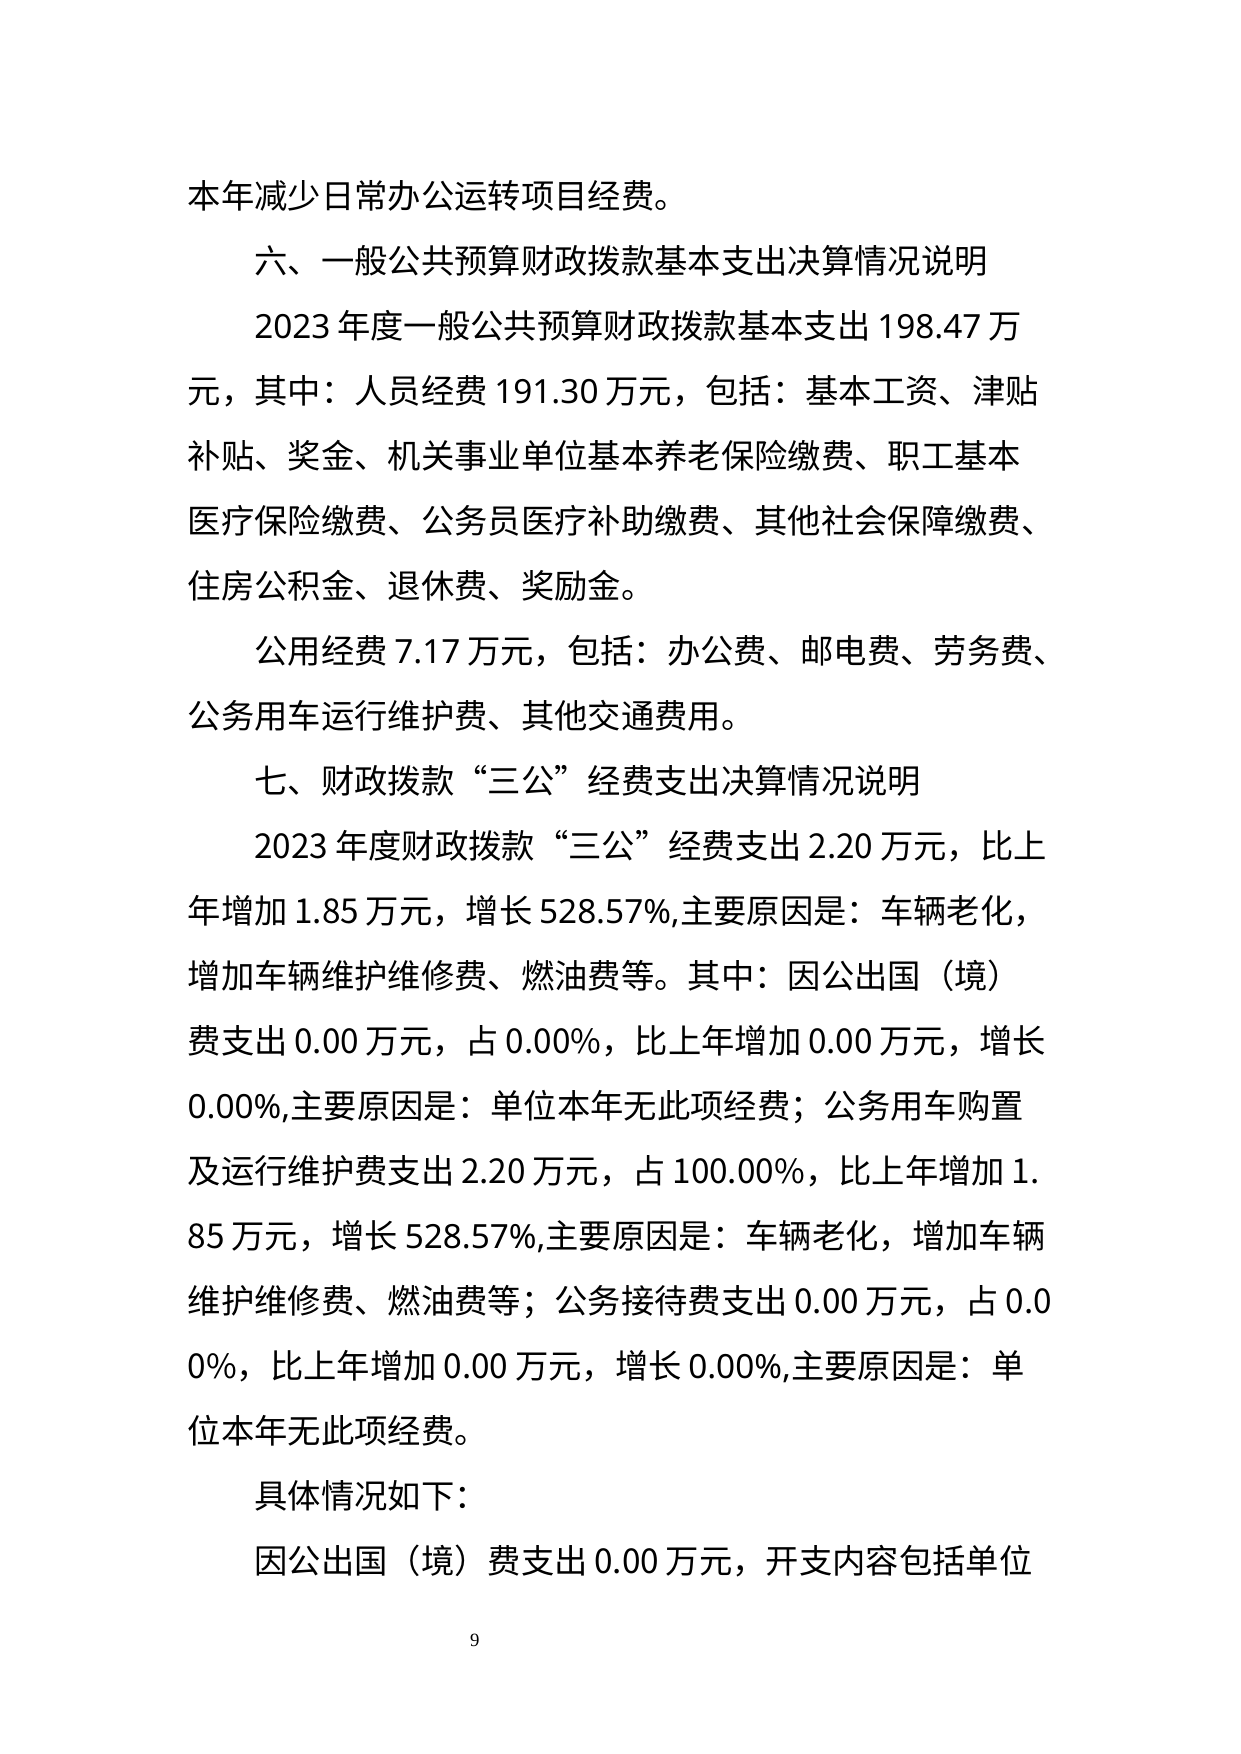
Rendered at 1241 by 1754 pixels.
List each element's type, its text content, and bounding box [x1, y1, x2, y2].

text 2023年度一般公共预算财政拨款基本支出198.47万元，其中：人员经费191.30万元，包括：基本工资、津贴补贴、奖金、机关事业单位基本养老保险缴费、职工基本医疗保险缴费、公务员医疗补助缴费、其他社会保障缴费、住房公积金、退休费、奖励金。 [187, 292, 1053, 617]
text 六、一般公共预算财政拨款基本支出决算情况说明 [187, 227, 1053, 292]
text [187, 1527, 1053, 1592]
text 公用经费7.17万元，包括：办公费、邮电费、劳务费、公务用车运行维护费、其他交通费用。 [187, 617, 1053, 747]
text 七、财政拨款“三公”经费支出决算情况说明 [187, 747, 1053, 812]
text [187, 162, 1053, 227]
text 2023年度财政拨款“三公”经费支出2.20万元，比上年增加1.85万元，增长528.57%,主要原因是：车辆老化，增加车辆维护维修费、燃油费等。其中：因公出国（境）费支出0.00万元，占0.00%，比上年增加0.00万元，增长0.00%,主要原因是：单位本年无此项经费；公务用车购置及运行维护费支出2.20万元，占100.00%，比上年增加1.85万元，增长528.57%,主要原因是：车辆老化，增加车辆维护维修费、燃油费等；公务接待费支出0.00万元，占0.00%，比上年增加0.00万元，增长0.00%,主要原因是：单位本年无此项经费。 [187, 812, 1053, 1462]
text 具体情况如下： [187, 1462, 1053, 1527]
